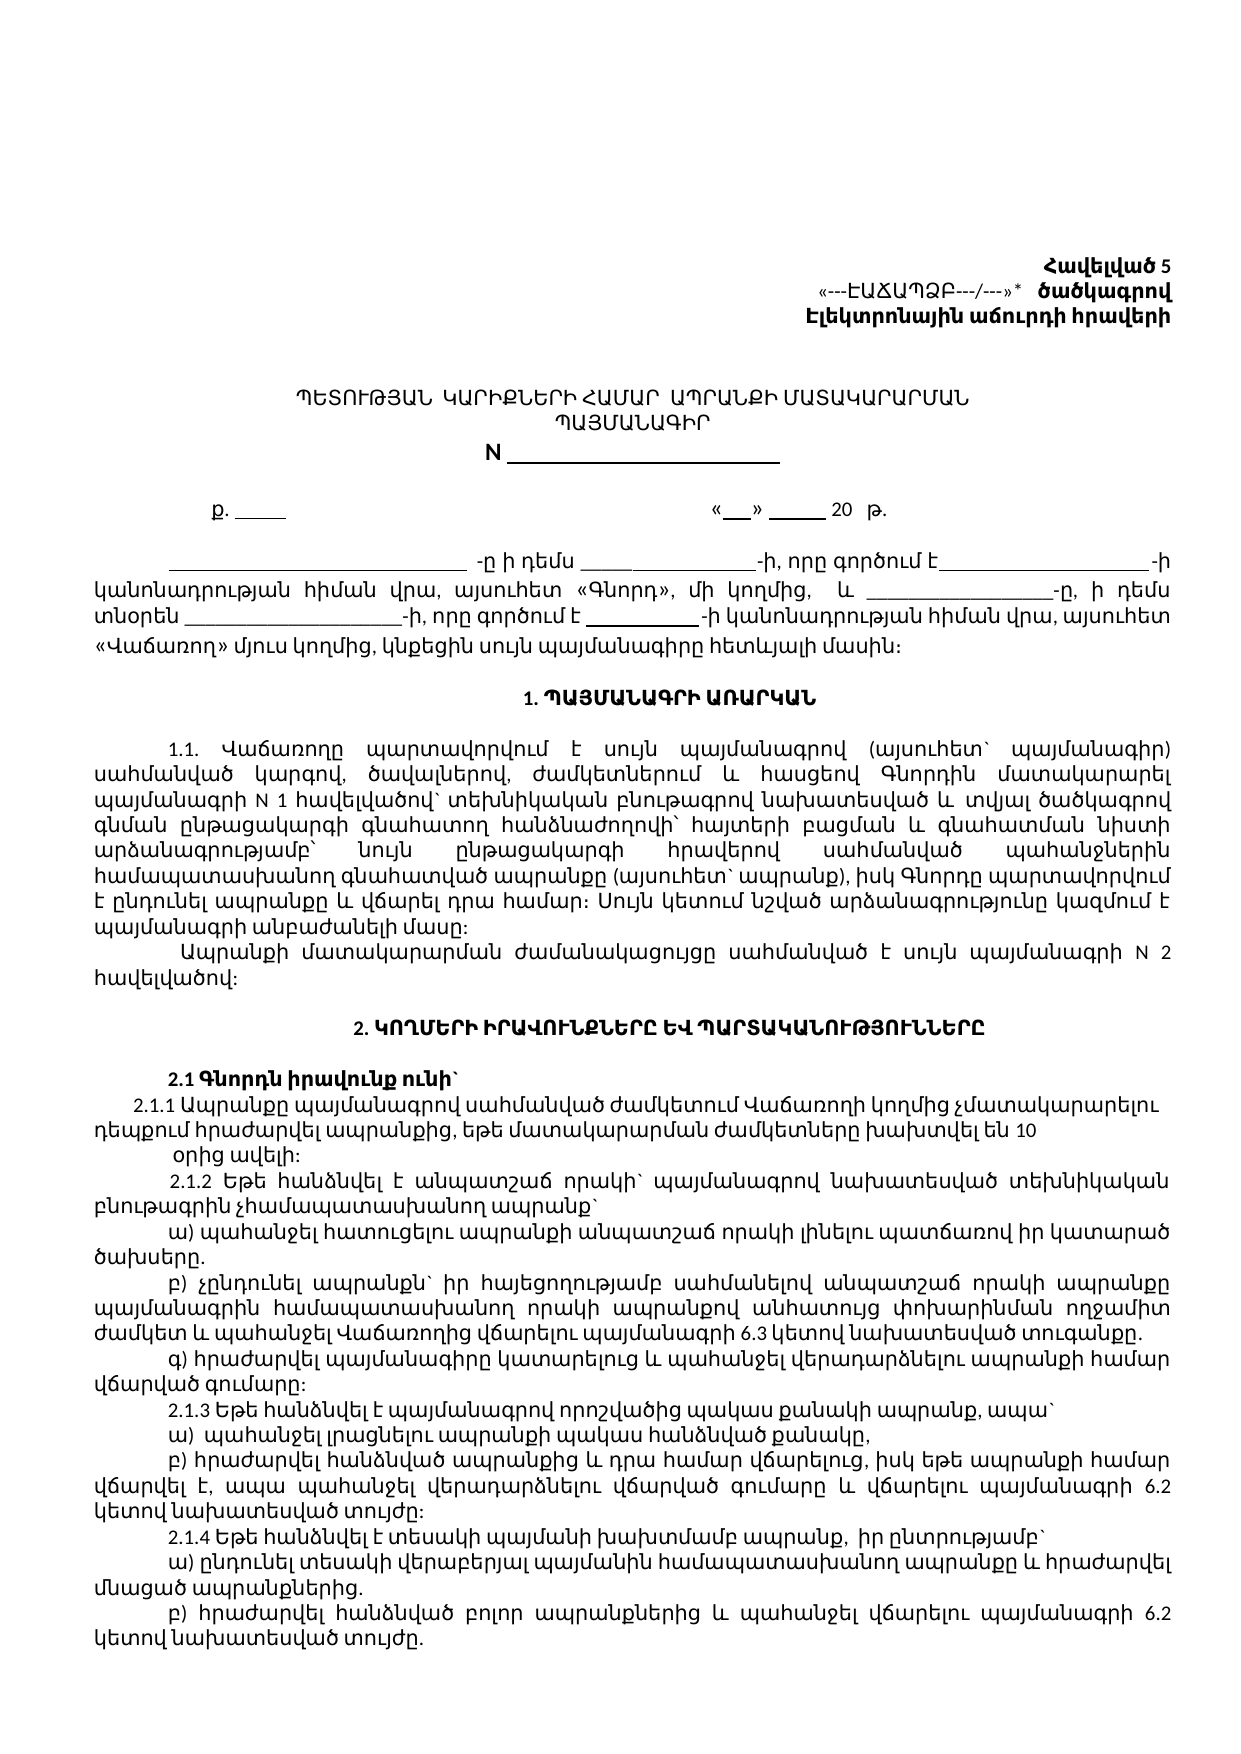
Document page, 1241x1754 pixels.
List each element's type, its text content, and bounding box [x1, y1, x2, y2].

text գ) հրաժարվել պայմանագիրը կատարելուց և պահանջել վերադարձնելու ապրանքի համար վճարված գումարը: [94, 1346, 1171, 1397]
text ա) պահանջել հատուցելու ապրանքի անպատշաճ որակի լինելու պատճառով իր կատարած ծախսերը. [94, 1219, 1171, 1270]
text բ) հրաժարվել հանձնված ապրանքից և դրա համար վճարելուց, իսկ եթե ապրանքի համար վճարվել է, ապա պահանջել վերադարձնելու վճարված գումարը և վճարելու պայմանագրի 6.2 կետով նախատեսված տույժը: [94, 1448, 1171, 1524]
text ՊԱՅՄԱՆԱԳԻՐ [79, 411, 1171, 436]
text օրից ավելի: [94, 1143, 1171, 1168]
text 2.1 Գնորդն իրավունք ունի` [94, 1066, 1171, 1092]
text 1.1. Վաճառողը պարտավորվում է սույն պայմանագրով (այսուհետ` պայմանագիր) սահմանված կարգով, ծավալներով, ժամկետներում և հասցեով Գնորդին մատակարարել պայմանագրի N 1 հավելվածով` տեխնիկական բնութագրով նախատեսված և տվյալ ծածկագրով գնման ընթացակարգի գնահատող հանձնաժողովի՝ հայտերի բացման և գնահատման նիստի արձանագրությամբ՝ նույն ընթացակարգի հրավերով սահմանված պահանջներին համապատասխանող գնահատված ապրանքը (այսուհետ` ապրանք), իսկ Գնորդը պարտավորվում է ընդունել ապրանքը և վճարել դրա համար։ Սույն կետում նշված արձանագրությունը կազմում է պայմանագրի անբաժանելի մասը: [94, 736, 1171, 939]
text ք. « » 20 թ. [94, 492, 1171, 522]
text Ապրանքի մատակարարման ժամանակացույցը սահմանված է սույն պայմանագրի N 2 հավելվածով: [94, 939, 1171, 990]
text 2.1.3 Եթե հանձնվել է պայմանագրով որոշվածից պակաս քանակի ապրանք, ապա` [94, 1397, 1171, 1422]
text Էլեկտրոնային աճուրդի հրավերի [94, 304, 1171, 329]
text 2.1.1 Ապրանքը պայմանագրով սահմանված ժամկետում Վաճառողի կողմից չմատակարարելու դեպքում հրաժարվել ապրանքից, եթե մատակարարման ժամկետները խախտվել են 10 [94, 1092, 1171, 1143]
text ՊԵՏՈՒԹՅԱՆ ԿԱՐԻՔՆԵՐԻ ՀԱՄԱՐ ԱՊՐԱՆՔԻ ՄԱՏԱԿԱՐԱՐՄԱՆ [79, 385, 1171, 411]
text 2.1.4 Եթե հանձնվել է տեսակի պայմանի խախտմամբ ապրանք, իր ընտրությամբ` [94, 1524, 1171, 1549]
text բ) չընդունել ապրանքն` իր հայեցողությամբ սահմանելով անպատշաճ որակի ապրանքը պայմանագրին համապատասխանող որակի ապրանքով անհատույց փոխարինման ողջամիտ ժամկետ և պահանջել Վաճառողից վճարելու պայմանագրի 6.3 կետով նախատեսված տուգանքը. [94, 1270, 1171, 1346]
text «---ԷԱՃԱՊՁԲ---/---»* ծածկագրով [94, 278, 1171, 304]
text 1. ՊԱՅՄԱՆԱԳՐԻ ԱՌԱՐԿԱՆ [94, 685, 1171, 711]
text ա) պահանջել լրացնելու ապրանքի պակաս հանձնված քանակը, [94, 1422, 1171, 1448]
text բ) հրաժարվել հանձնված բոլոր ապրանքներից և պահանջել վճարելու պայմանագրի 6.2 կետով նախատեսված տույժը. [94, 1600, 1171, 1651]
text ա) ընդունել տեսակի վերաբերյալ պայմանին համապատասխանող ապրանքը և հրաժարվել մնացած ապրանքներից. [94, 1549, 1171, 1600]
text 2. ԿՈՂՄԵՐԻ ԻՐԱՎՈՒՆՔՆԵՐԸ ԵՎ ՊԱՐՏԱԿԱՆՈՒԹՅՈՒՆՆԵՐԸ [94, 1016, 1171, 1041]
text Հավելված 5 [94, 253, 1171, 278]
text -ը ի դեմս _____ -ի, որը գործում է -ի կանոնադրության հիման վրա, այսուհետ «Գնորդ», մի կողմից, և __________________-ը, ի դեմս տնօրեն _____________________-ի, որը գործում է -ի կանոնադրության հիման վրա, այսուհետ «Վաճառող» մյուս կողմից, կնքեցին սույն պայմանագիրը հետևյալի մասին։ [94, 548, 1171, 660]
text 2.1.2 Եթե հանձնվել է անպատշաճ որակի` պայմանագրով նախատեսված տեխնիկական բնութագրին չհամապատասխանող ապրանք` [94, 1168, 1171, 1219]
text N [79, 436, 1171, 466]
